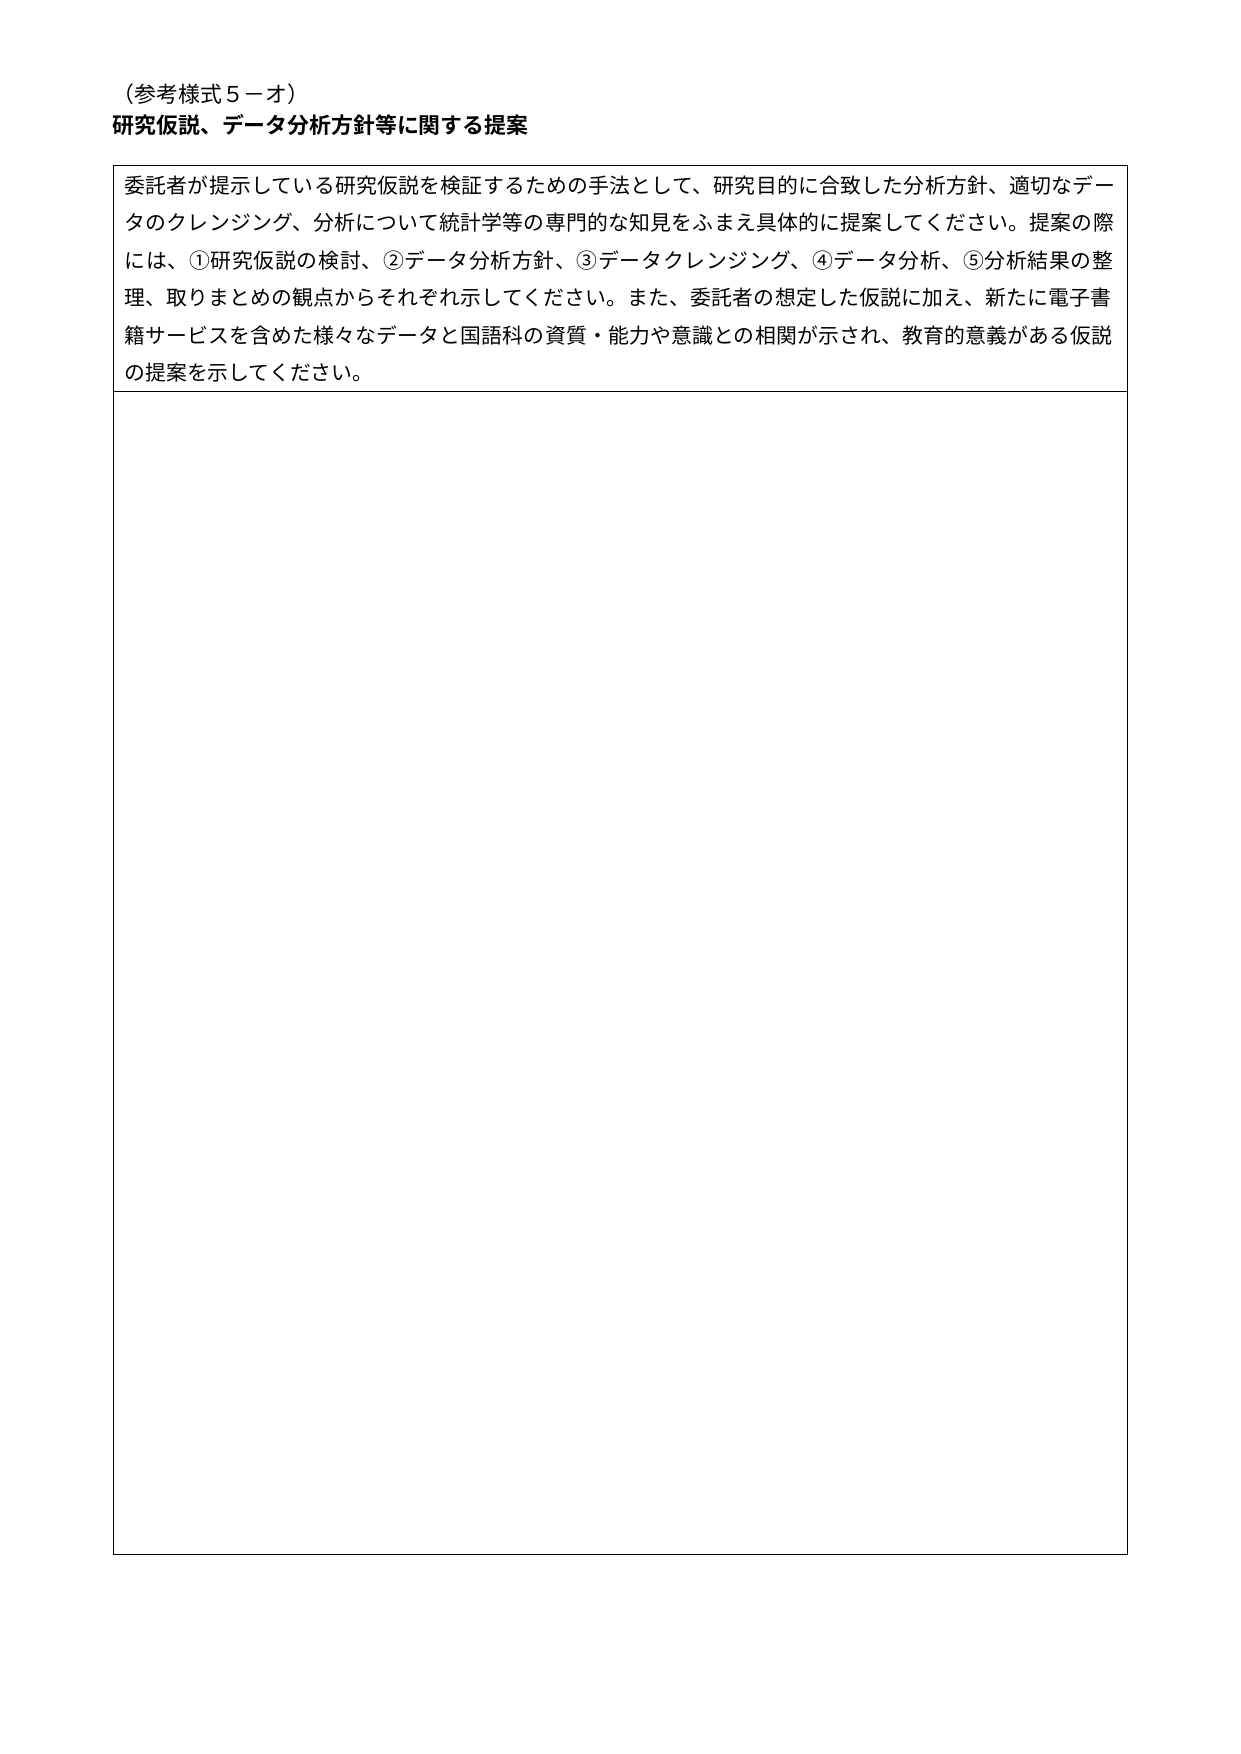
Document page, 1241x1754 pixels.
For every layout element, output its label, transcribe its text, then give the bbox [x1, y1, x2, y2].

table_cell [114, 392, 1127, 1554]
table_header 委託者が提示している研究仮説を検証するための手法として、研究目的に合致した分析方針、適切なデータのクレンジング、分析について統計学等の専門的な知見をふまえ具体的に提案してください。提案の際には、①研究仮説の検討、②データ分析方針、③データクレンジング、④データ分析、⑤分析結果の整理、取りまとめの観点からそれぞれ示してください。また、委託者の想定した仮説に加え、新たに電子書籍サービスを含めた様々なデータと国語科の資質・能力や意識との相関が示され、教育的意義がある仮説の提案を示してください。 [114, 166, 1127, 391]
